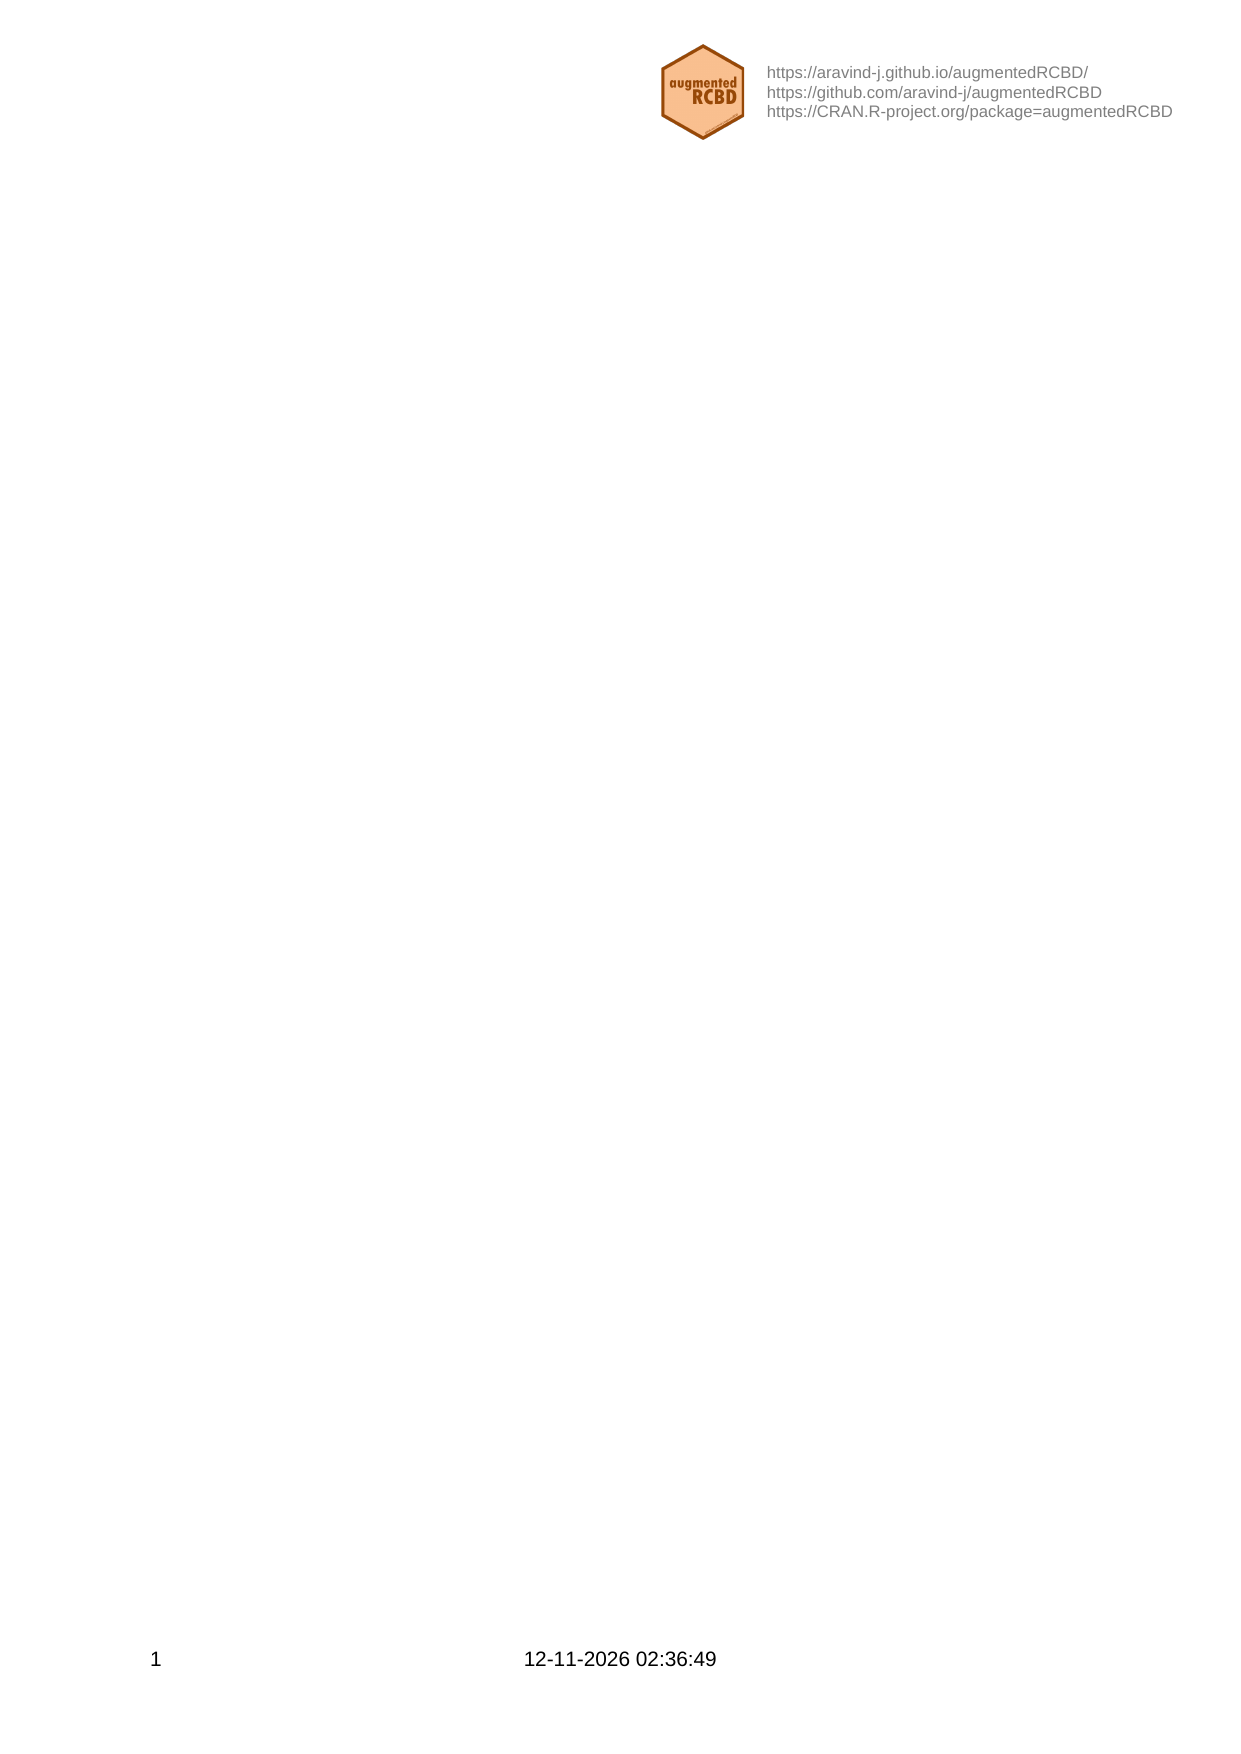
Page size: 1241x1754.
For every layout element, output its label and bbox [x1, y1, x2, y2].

picture [661, 44, 745, 140]
